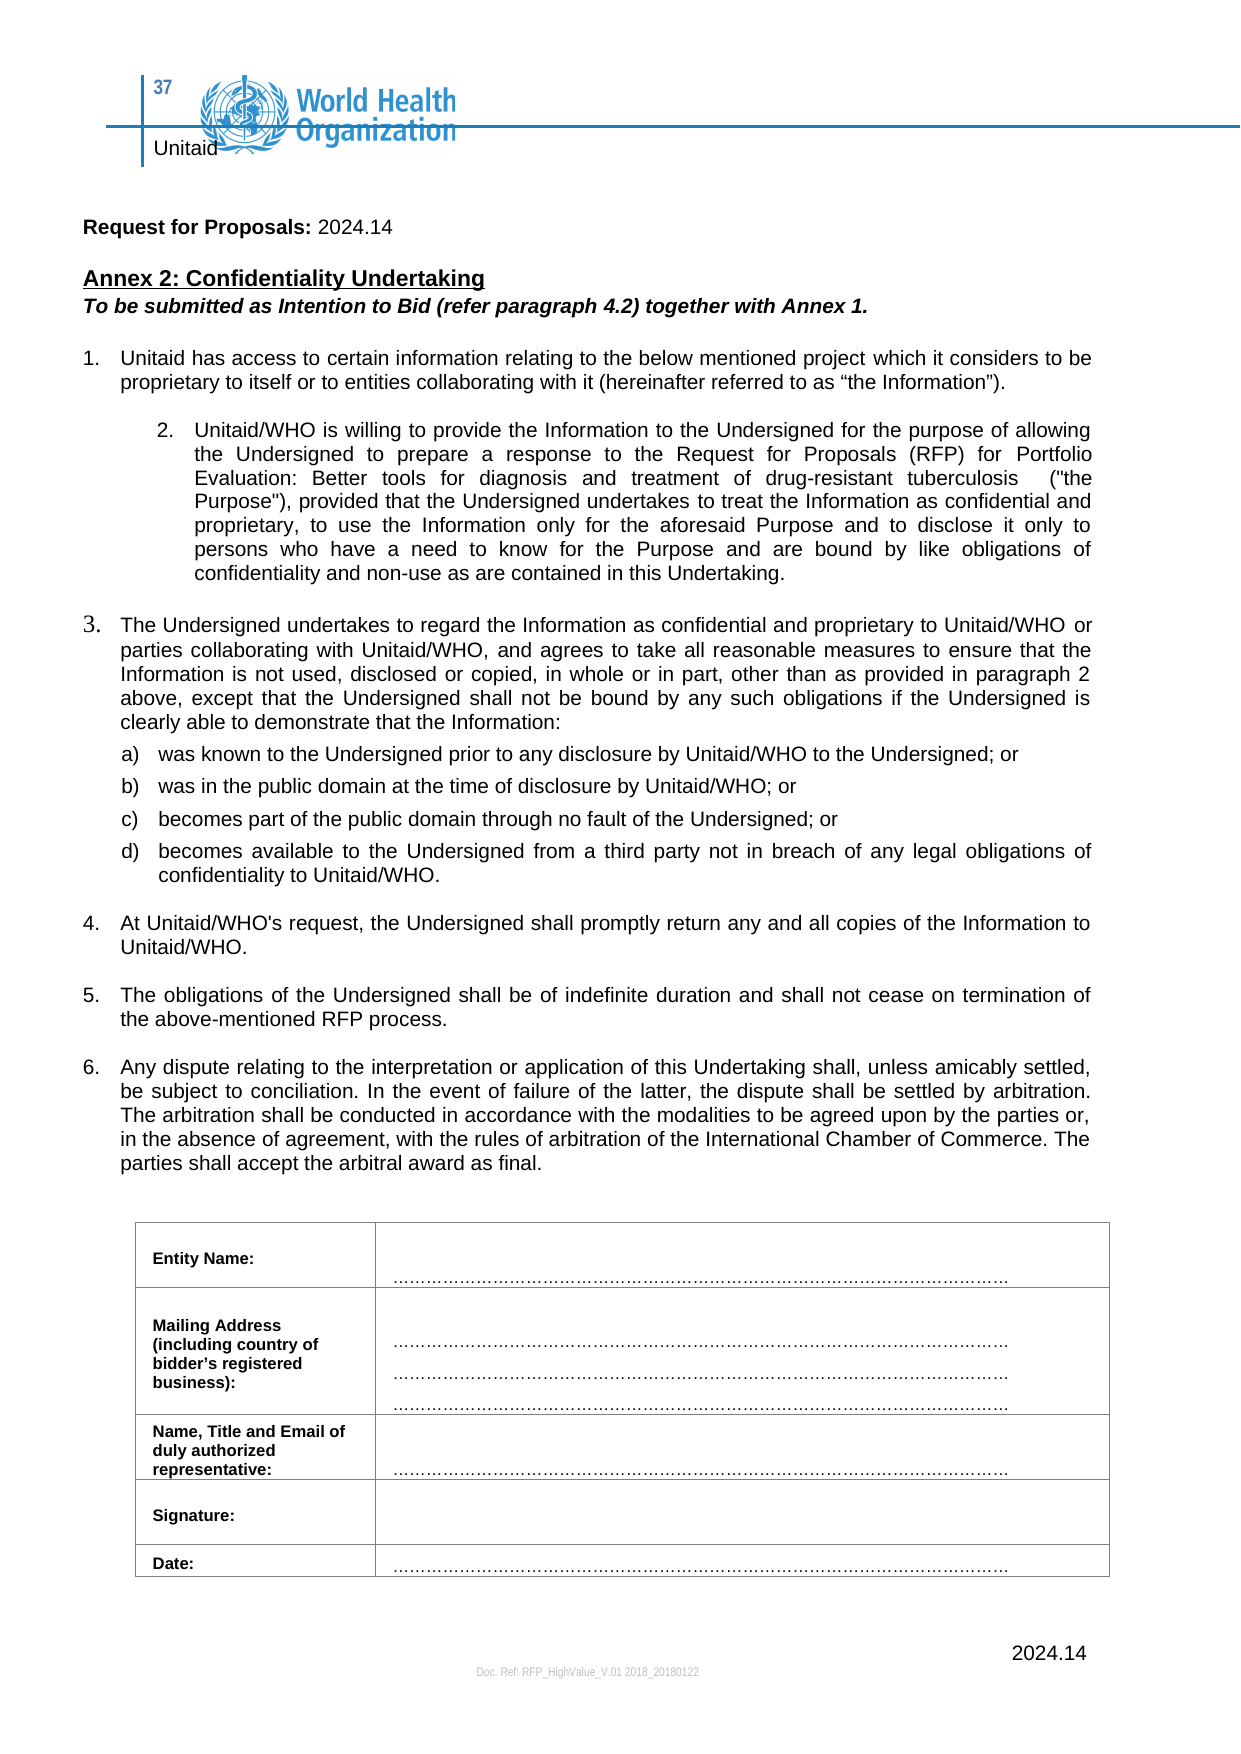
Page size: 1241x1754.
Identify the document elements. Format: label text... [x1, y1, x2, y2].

table_header ………………………………………………………………………………………………… [376, 1223, 1109, 1287]
list The Undersigned undertakes to regard the Information as confidential and proprietary to Unitaid/WHO or parties collaborating with Unitaid/WHO, and agrees to take all reasonable measures to ensure that the Information is not used, disclosed or copied, in whole or in part, other than as provided in paragraph 2 above, except that the Undersigned shall not be bound by any such obligations if the Undersigned is clearly able to demonstrate that the Information: [83, 609, 1092, 734]
table_cell ………………………………………………………………………………………………… [376, 1415, 1109, 1479]
list was known to the Undersigned prior to any disclosure by Unitaid/WHO to the Undersigned; or [121, 742, 1092, 766]
list becomes available to the Undersigned from a third party not in breach of any legal obligations of confidentiality to Unitaid/WHO. [121, 839, 1092, 887]
picture [200, 128, 456, 154]
table_header Entity Name: [136, 1223, 375, 1287]
table_cell Name, Title and Email of duly authorized representative: [136, 1415, 375, 1479]
list was in the public domain at the time of disclosure by Unitaid/WHO; or [121, 774, 1092, 798]
text To be submitted as Intention to Bid (refer paragraph 4.2) together with Annex 1. [83, 293, 1092, 317]
table_cell Mailing Address (including country of bidder’s registered business): [136, 1288, 375, 1414]
list Unitaid/WHO is willing to provide the Information to the Undersigned for the purpose of allowing the Undersigned to prepare a response to the Request for Proposals (RFP) for ("the Purpose"), provided that the Undersigned undertakes to treat the Information as confidential and proprietary, to use the Information only for the aforesaid Purpose and to disclose it only to persons who have a need to know for the Purpose and are bound by like obligations of confidentiality and non-use as are contained in this Undertaking. [157, 417, 1092, 585]
table_cell ………………………………………………………………………………………………… [376, 1545, 1109, 1576]
table_cell [376, 1480, 1109, 1543]
table_cell Signature: [136, 1480, 375, 1543]
table_cell ………………………………………………………………………………………………… ………………………………………………………………………………………………… ………………………………………………………………………………………………… [376, 1288, 1109, 1414]
list Unitaid has access to certain information relating to the below mentioned project which it considers to be proprietary to itself or to entities collaborating with it (hereinafter referred to as “the Information”). [83, 346, 1092, 393]
list Any dispute relating to the interpretation or application of this Undertaking shall, unless amicably settled, be subject to conciliation. In the event of failure of the latter, the dispute shall be settled by arbitration. The arbitration shall be conducted in accordance with the modalities to be agreed upon by the parties or, in the absence of agreement, with the rules of arbitration of the International Chamber of Commerce. The parties shall accept the arbitral award as final. [83, 1054, 1092, 1174]
text Annex 2: Confidentiality Undertaking [83, 265, 1140, 291]
list At Unitaid/WHO's request, the Undersigned shall promptly return any and all copies of the Information to Unitaid/WHO. [83, 911, 1092, 959]
list The obligations of the Undersigned shall be of indefinite duration and shall not cease on termination of the above-mentioned RFP process. [83, 983, 1092, 1031]
picture [200, 75, 456, 125]
text Request for Proposals: [83, 215, 1092, 239]
table_cell Date: [136, 1545, 375, 1576]
list becomes part of the public domain through no fault of the Undersigned; or [121, 807, 1092, 831]
